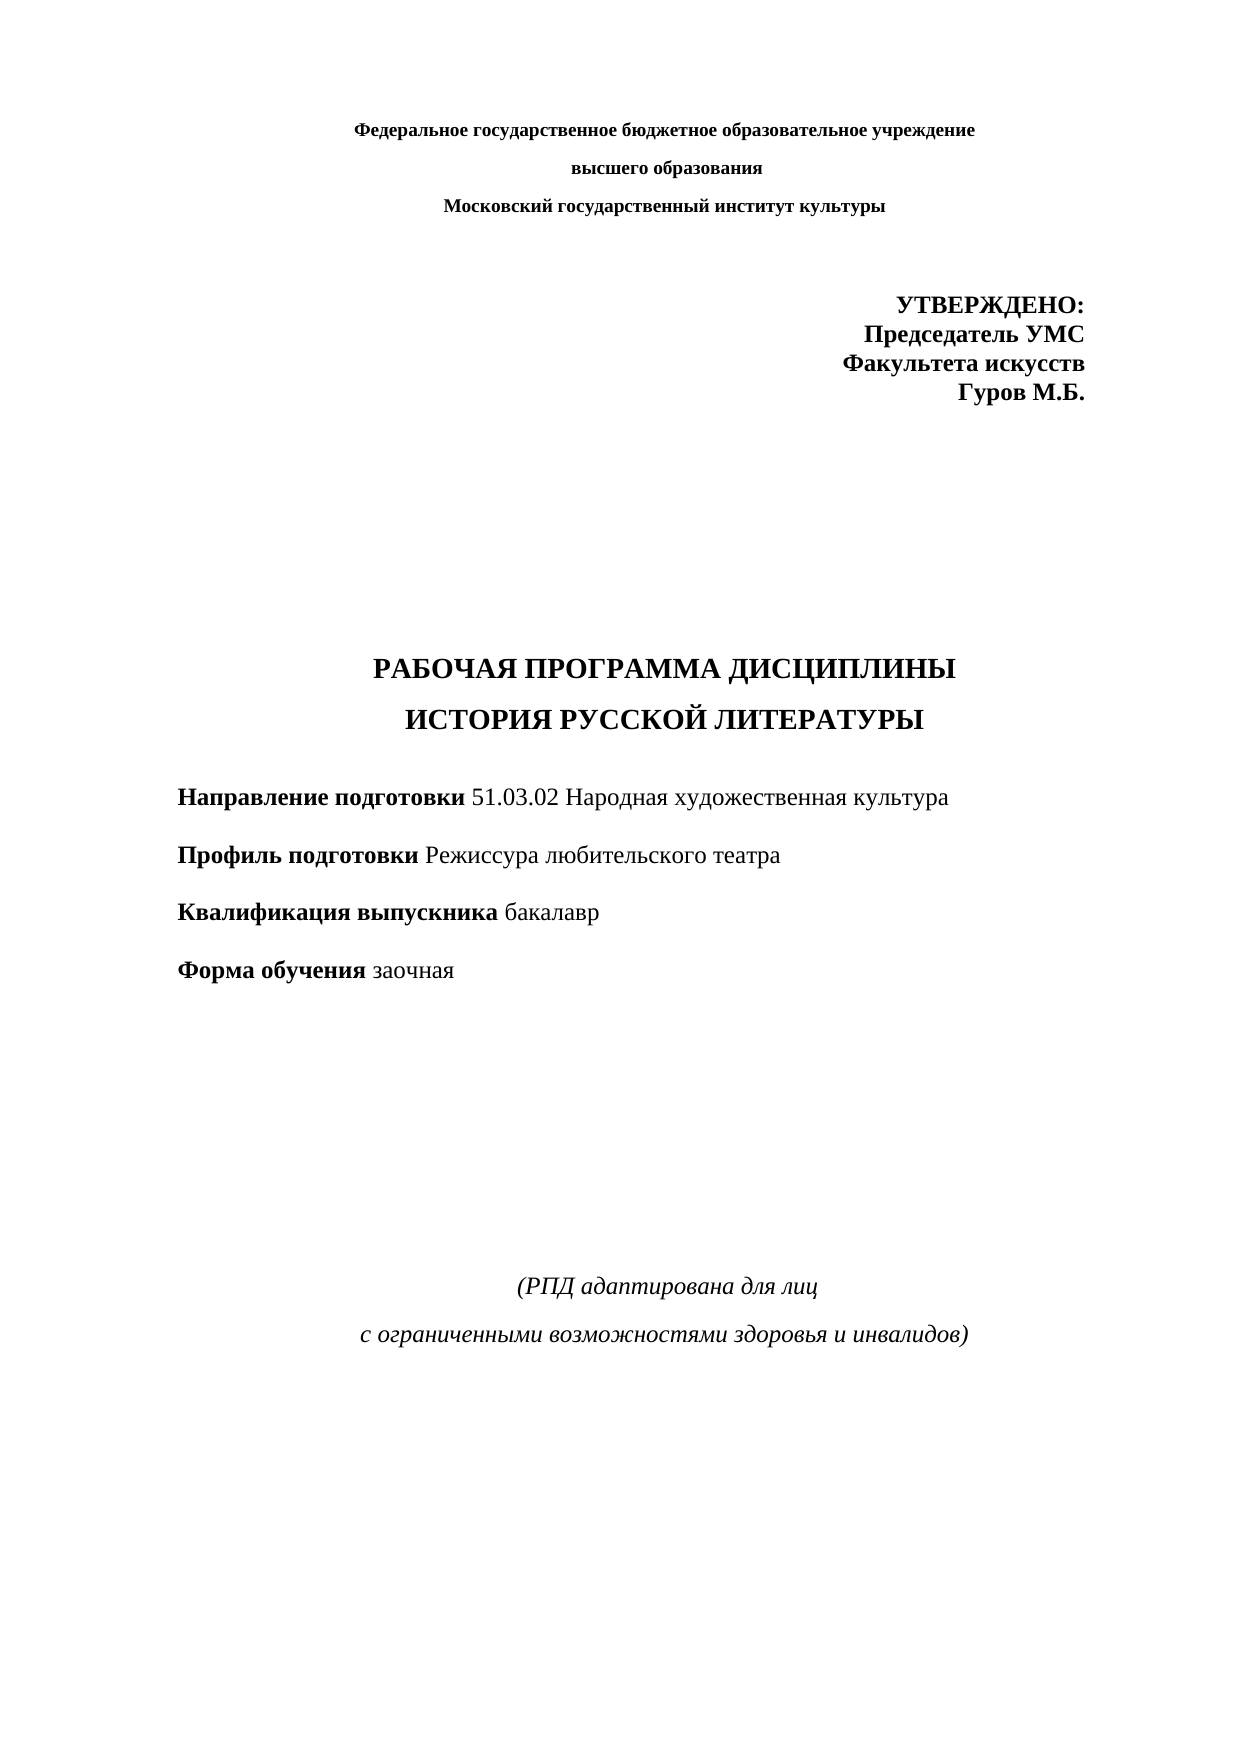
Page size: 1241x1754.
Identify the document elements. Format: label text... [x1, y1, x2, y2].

text РАБОЧАЯ ПРОГРАММА ДИСЦИПЛИНЫ [177, 652, 1152, 685]
text высшего образования [177, 156, 1152, 195]
text Форма обучения заочная [177, 955, 1152, 983]
text (РПД адаптирована для лиц [177, 1271, 1152, 1300]
text Профиль подготовки Режиссура любительского театра [177, 840, 1152, 868]
text Московский государственный институт культуры [177, 195, 1152, 233]
text Квалификация выпускника бакалавр [177, 897, 1152, 926]
text Направление подготовки 51.03.02 Народная художественная культура [177, 782, 1152, 811]
text с ограниченными возможностями здоровья и инвалидов) [177, 1319, 1152, 1347]
text ИСТОРИЯ РУССКОЙ ЛИТЕРАТУРЫ [177, 702, 1152, 736]
text Федеральное государственное бюджетное образовательное учреждение [177, 118, 1152, 156]
table_header УТВЕРЖДЕНО: Председатель УМС Факультета искусств Гуров М.Б. [653, 291, 1096, 406]
